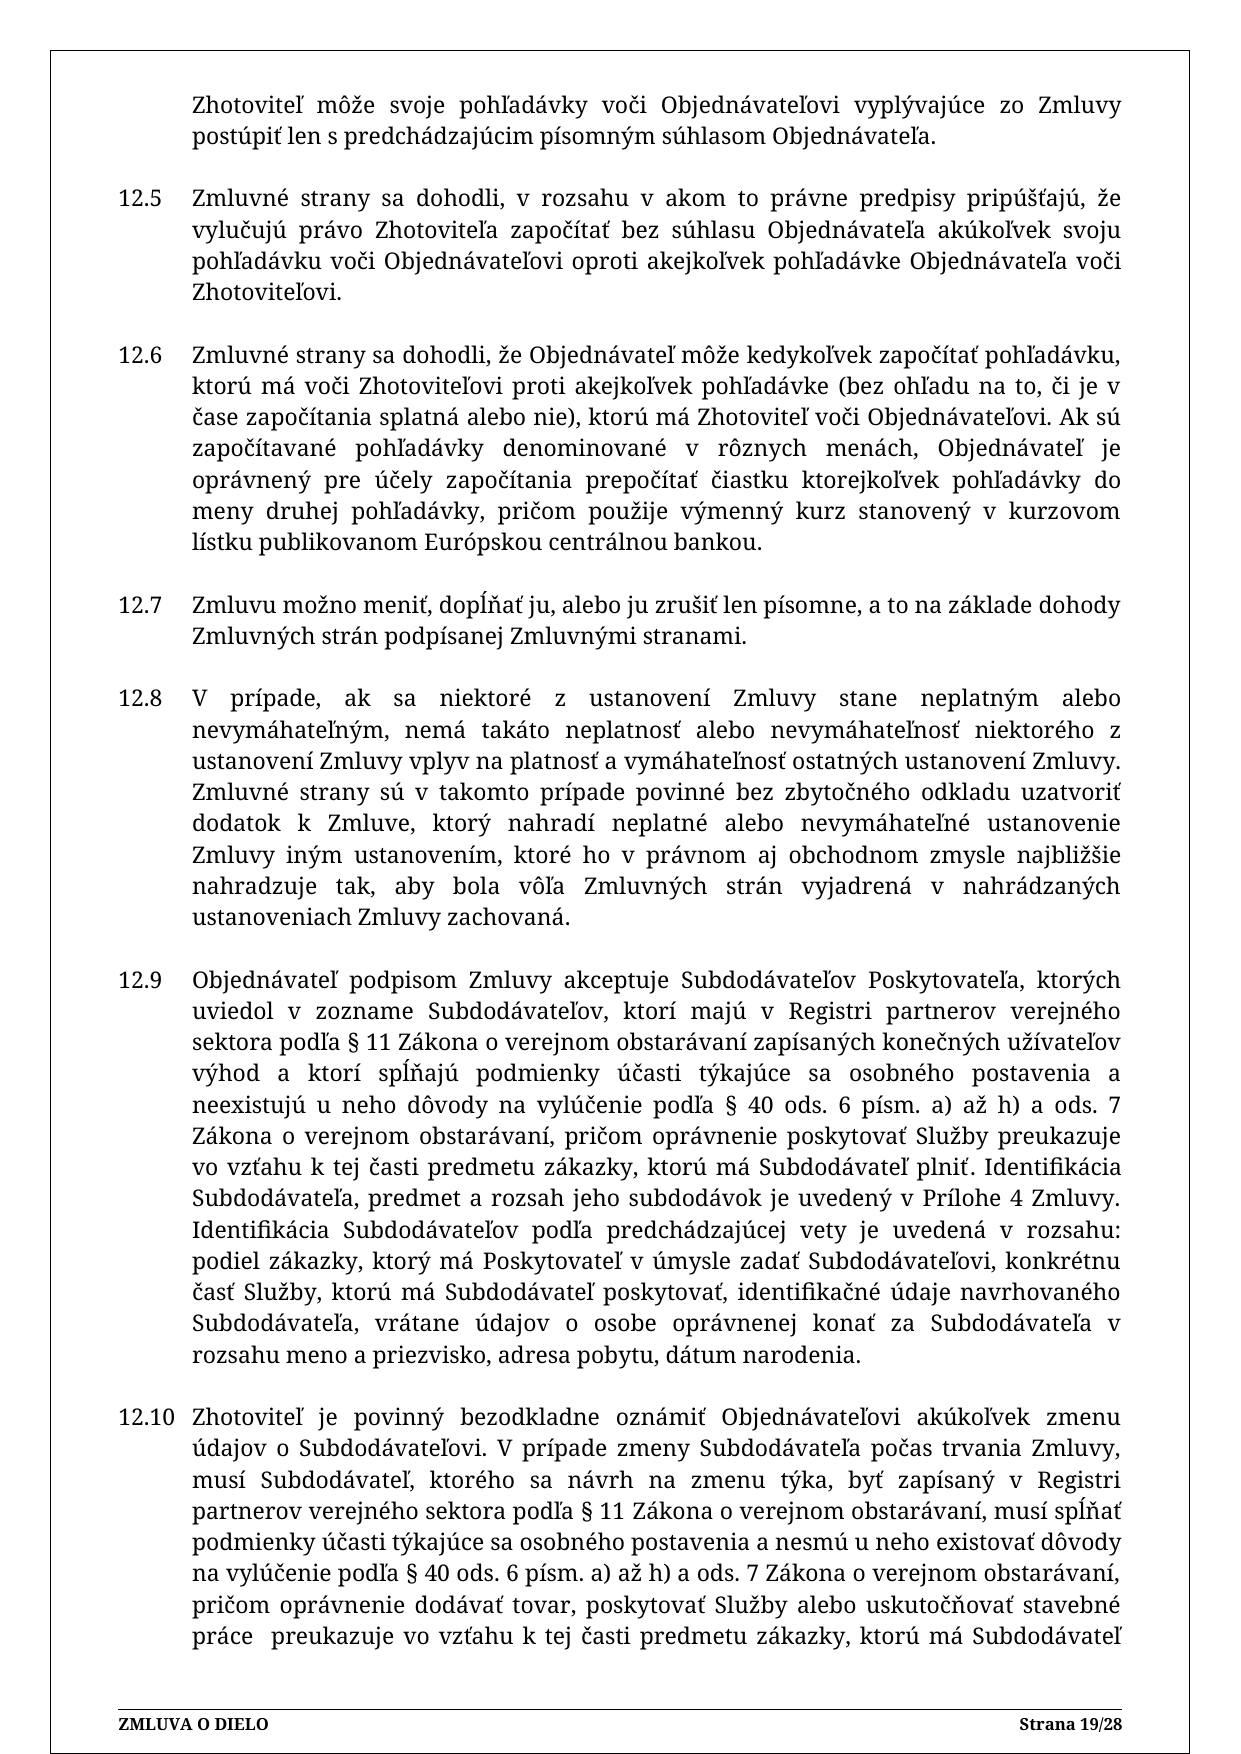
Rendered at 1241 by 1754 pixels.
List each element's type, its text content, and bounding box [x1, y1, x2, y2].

list Objednávateľ podpisom Zmluvy akceptuje Subdodávateľov Poskytovateľa, ktorých uviedol v zozname Subdodávateľov, ktorí majú v Registri partnerov verejného sektora podľa § 11 Zákona o verejnom obstarávaní zapísaných konečných užívateľov výhod a ktorí spĺňajú podmienky účasti týkajúce sa osobného postavenia a neexistujú u neho dôvody na vylúčenie podľa § 40 ods. 6 písm. a) až h) a ods. 7 Zákona o verejnom obstarávaní, pričom oprávnenie poskytovať Služby preukazuje vo vzťahu k tej časti predmetu zákazky, ktorú má Subdodávateľ plniť. Identifikácia Subdodávateľa, predmet a rozsah jeho subdodávok je uvedený v Prílohe 4 Zmluvy. Identifikácia Subdodávateľov podľa predchádzajúcej vety je uvedená v rozsahu: podiel zákazky, ktorý má Poskytovateľ v úmysle zadať Subdodávateľovi, konkrétnu časť Služby, ktorú má Subdodávateľ poskytovať, identifikačné údaje navrhovaného Subdodávateľa, vrátane údajov o osobe oprávnenej konať za Subdodávateľa v rozsahu meno a priezvisko, adresa pobytu, dátum narodenia. [118, 964, 1122, 1370]
list Zmluvné strany sa dohodli, v rozsahu v akom to právne predpisy pripúšťajú, že vylučujú právo Zhotoviteľa započítať bez súhlasu Objednávateľa akúkoľvek svoju pohľadávku voči Objednávateľovi oproti akejkoľvek pohľadávke Objednávateľa voči Zhotoviteľovi. [118, 182, 1122, 307]
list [118, 89, 1122, 151]
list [118, 1401, 1122, 1651]
list Zmluvu možno meniť, dopĺňať ju, alebo ju zrušiť len písomne, a to na základe dohody Zmluvných strán podpísanej Zmluvnými stranami. [118, 589, 1122, 651]
list V prípade, ak sa niektoré z ustanovení Zmluvy stane neplatným alebo nevymáhateľným, nemá takáto neplatnosť alebo nevymáhateľnosť niektorého z ustanovení Zmluvy vplyv na platnosť a vymáhateľnosť ostatných ustanovení Zmluvy. Zmluvné strany sú v takomto prípade povinné bez zbytočného odkladu uzatvoriť dodatok k Zmluve, ktorý nahradí neplatné alebo nevymáhateľné ustanovenie Zmluvy iným ustanovením, ktoré ho v právnom aj obchodnom zmysle najbližšie nahradzuje tak, aby bola vôľa Zmluvných strán vyjadrená v nahrádzaných ustanoveniach Zmluvy zachovaná. [118, 682, 1122, 932]
list Zmluvné strany sa dohodli, že Objednávateľ môže kedykoľvek započítať pohľadávku, ktorú má voči Zhotoviteľovi proti akejkoľvek pohľadávke (bez ohľadu na to, či je v čase započítania splatná alebo nie), ktorú má Zhotoviteľ voči Objednávateľovi. Ak sú započítavané pohľadávky denominované v rôznych menách, Objednávateľ je oprávnený pre účely započítania prepočítať čiastku ktorejkoľvek pohľadávky do meny druhej pohľadávky, pričom použije výmenný kurz stanovený v kurzovom lístku publikovanom Európskou centrálnou bankou. [118, 339, 1122, 557]
